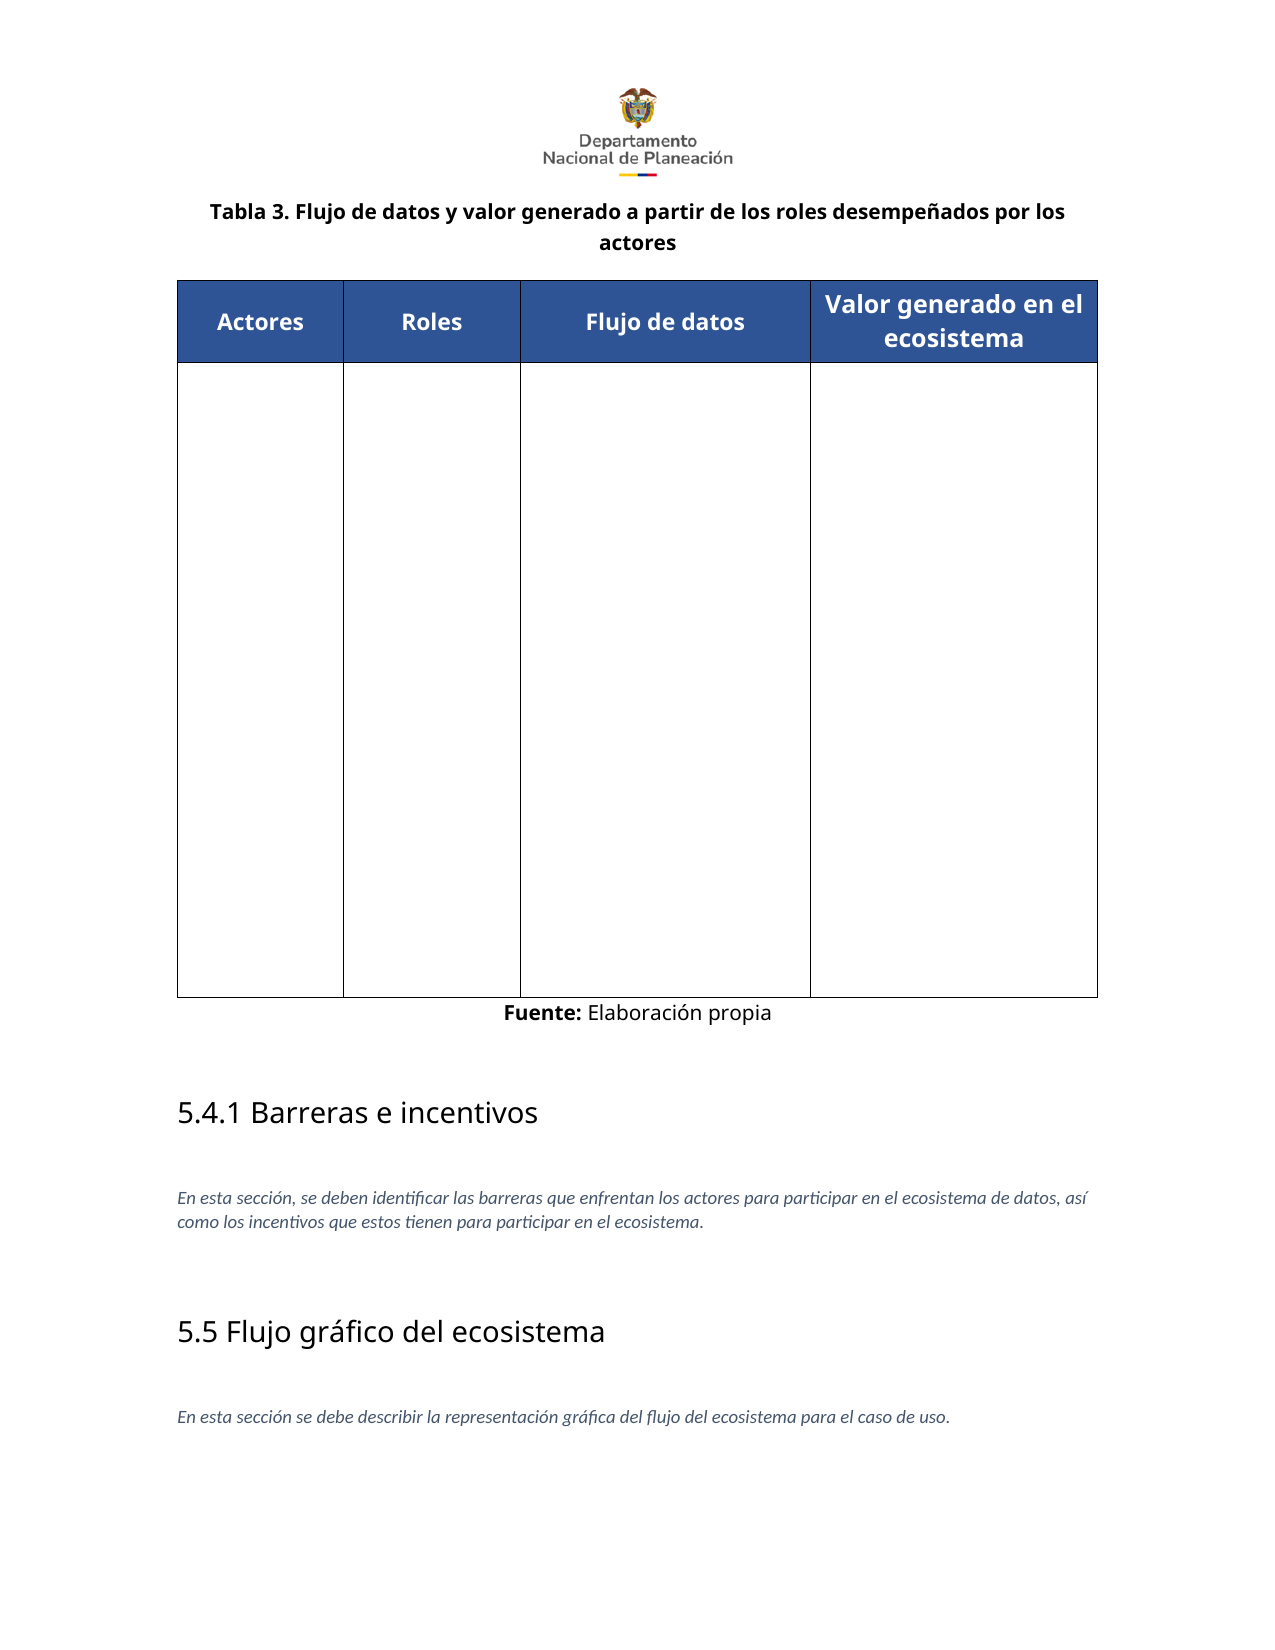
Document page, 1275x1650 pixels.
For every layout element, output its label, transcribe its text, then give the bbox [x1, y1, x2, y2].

text Tabla 3. Flujo de datos y valor generado a partir de los roles desempeñados por los actores [177, 197, 1098, 257]
table_cell [521, 363, 810, 997]
table_header Actores [178, 281, 343, 362]
text 5.4.1 Barreras e incentivos [177, 1092, 1098, 1132]
picture [500, 75, 775, 196]
table_cell [811, 363, 1097, 997]
table_header Flujo de datos [521, 281, 810, 362]
table_cell [344, 363, 520, 997]
table_cell [178, 363, 343, 997]
text En esta sección, se deben identificar las barreras que enfrentan los actores para participar en el ecosistema de datos, así como los incentivos que estos tienen para participar en el ecosistema. [177, 1186, 1098, 1233]
table_header Valor generado en el ecosistema [811, 281, 1097, 362]
table_header Roles [344, 281, 520, 362]
text Fuente: Elaboración propia [177, 998, 1098, 1026]
text 5.5 Flujo gráfico del ecosistema [177, 1311, 1098, 1351]
text En esta sección se debe describir la representación gráfica del flujo del ecosistema para el caso de uso. [177, 1405, 1098, 1428]
